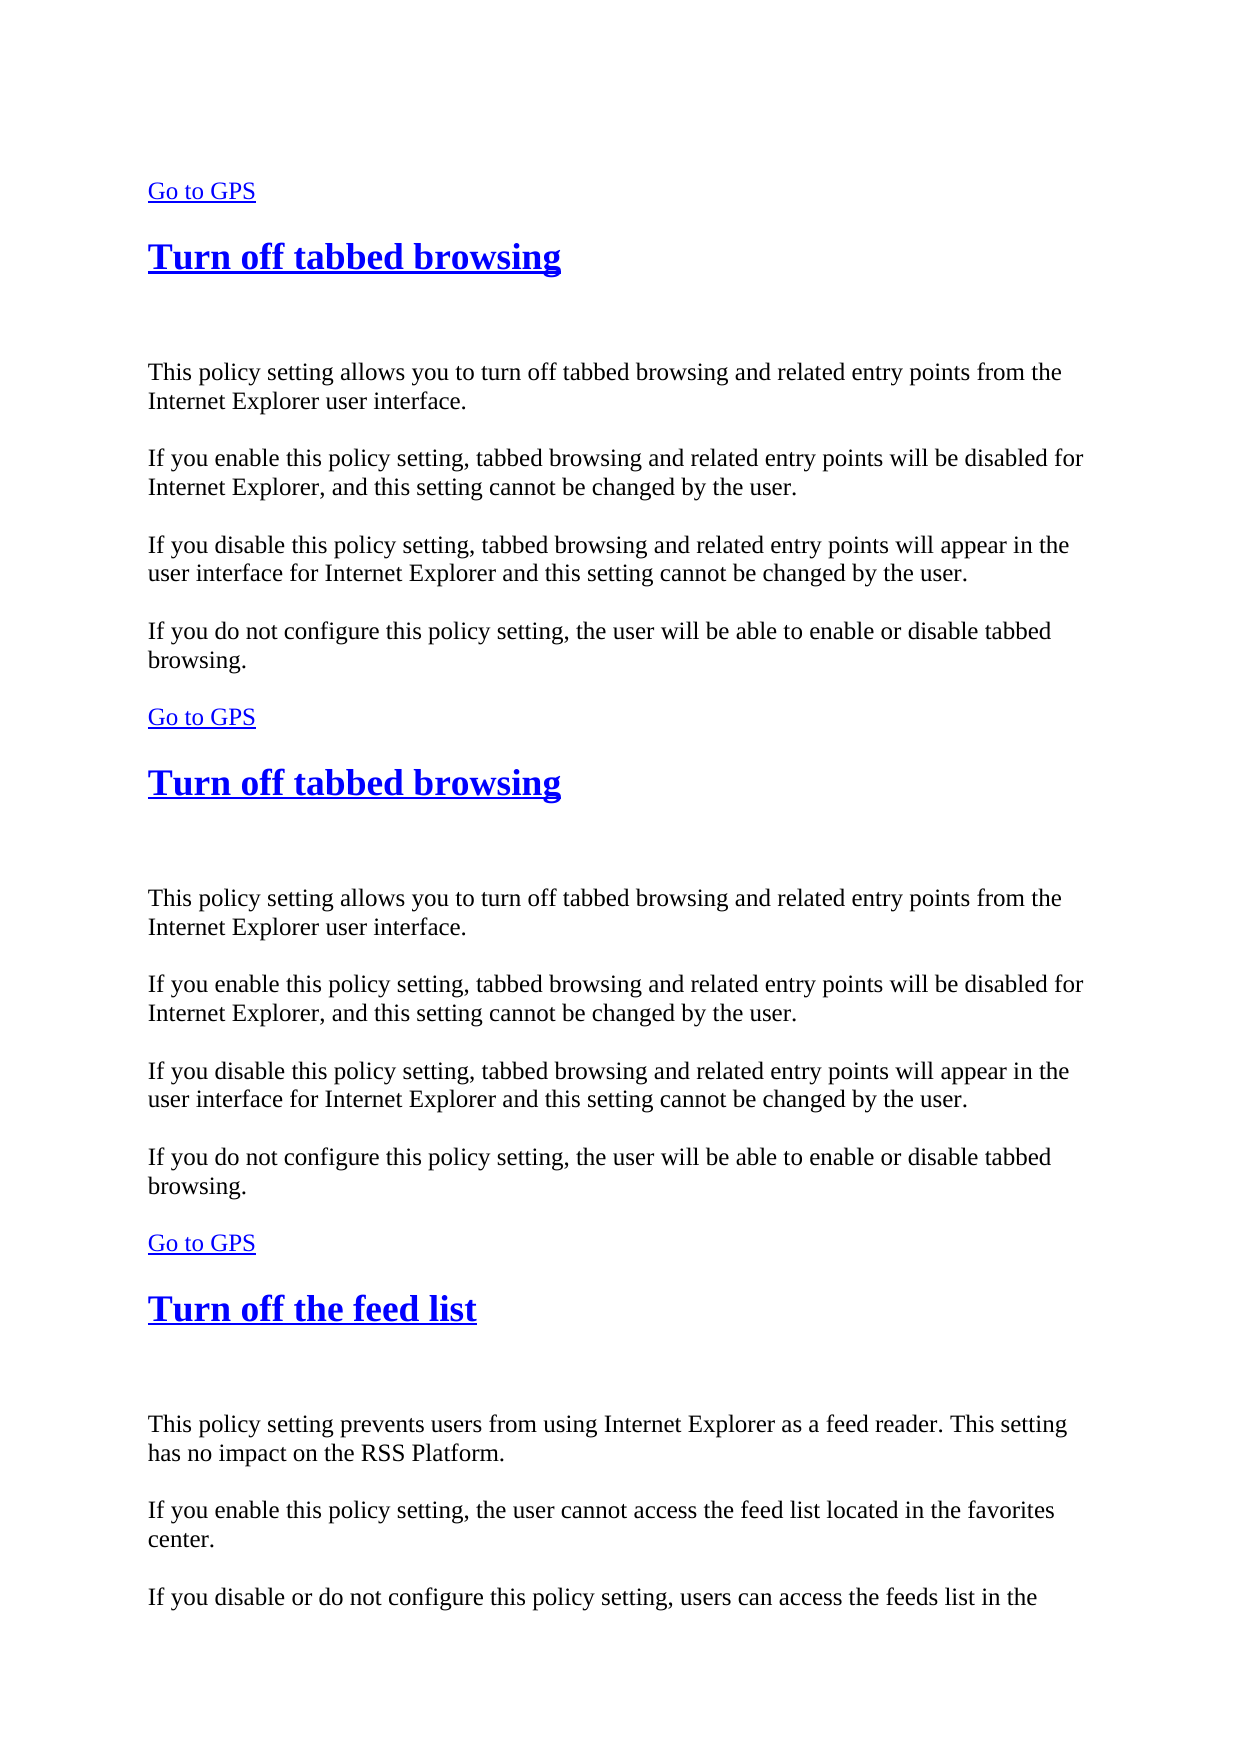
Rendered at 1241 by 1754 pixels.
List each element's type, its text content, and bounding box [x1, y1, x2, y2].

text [148, 1409, 1093, 1610]
text Turn off the feed list [148, 1286, 1093, 1329]
text This policy setting allows you to turn off tabbed browsing and related entry points from the Internet Explorer user interface. If you enable this policy setting, tabbed browsing and related entry points will be disabled for Internet Explorer, and this setting cannot be changed by the user. If you disable this policy setting, tabbed browsing and related entry points will appear in the user interface for Internet Explorer and this setting cannot be changed by the user. If you do not configure this policy setting, the user will be able to enable or disable tabbed browsing. Go to GPS [148, 357, 1093, 731]
text Turn off tabbed browsing [148, 760, 1093, 803]
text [148, 148, 1093, 205]
text Turn off tabbed browsing [148, 234, 1093, 277]
text This policy setting allows you to turn off tabbed browsing and related entry points from the Internet Explorer user interface. If you enable this policy setting, tabbed browsing and related entry points will be disabled for Internet Explorer, and this setting cannot be changed by the user. If you disable this policy setting, tabbed browsing and related entry points will appear in the user interface for Internet Explorer and this setting cannot be changed by the user. If you do not configure this policy setting, the user will be able to enable or disable tabbed browsing. Go to GPS [148, 883, 1093, 1257]
